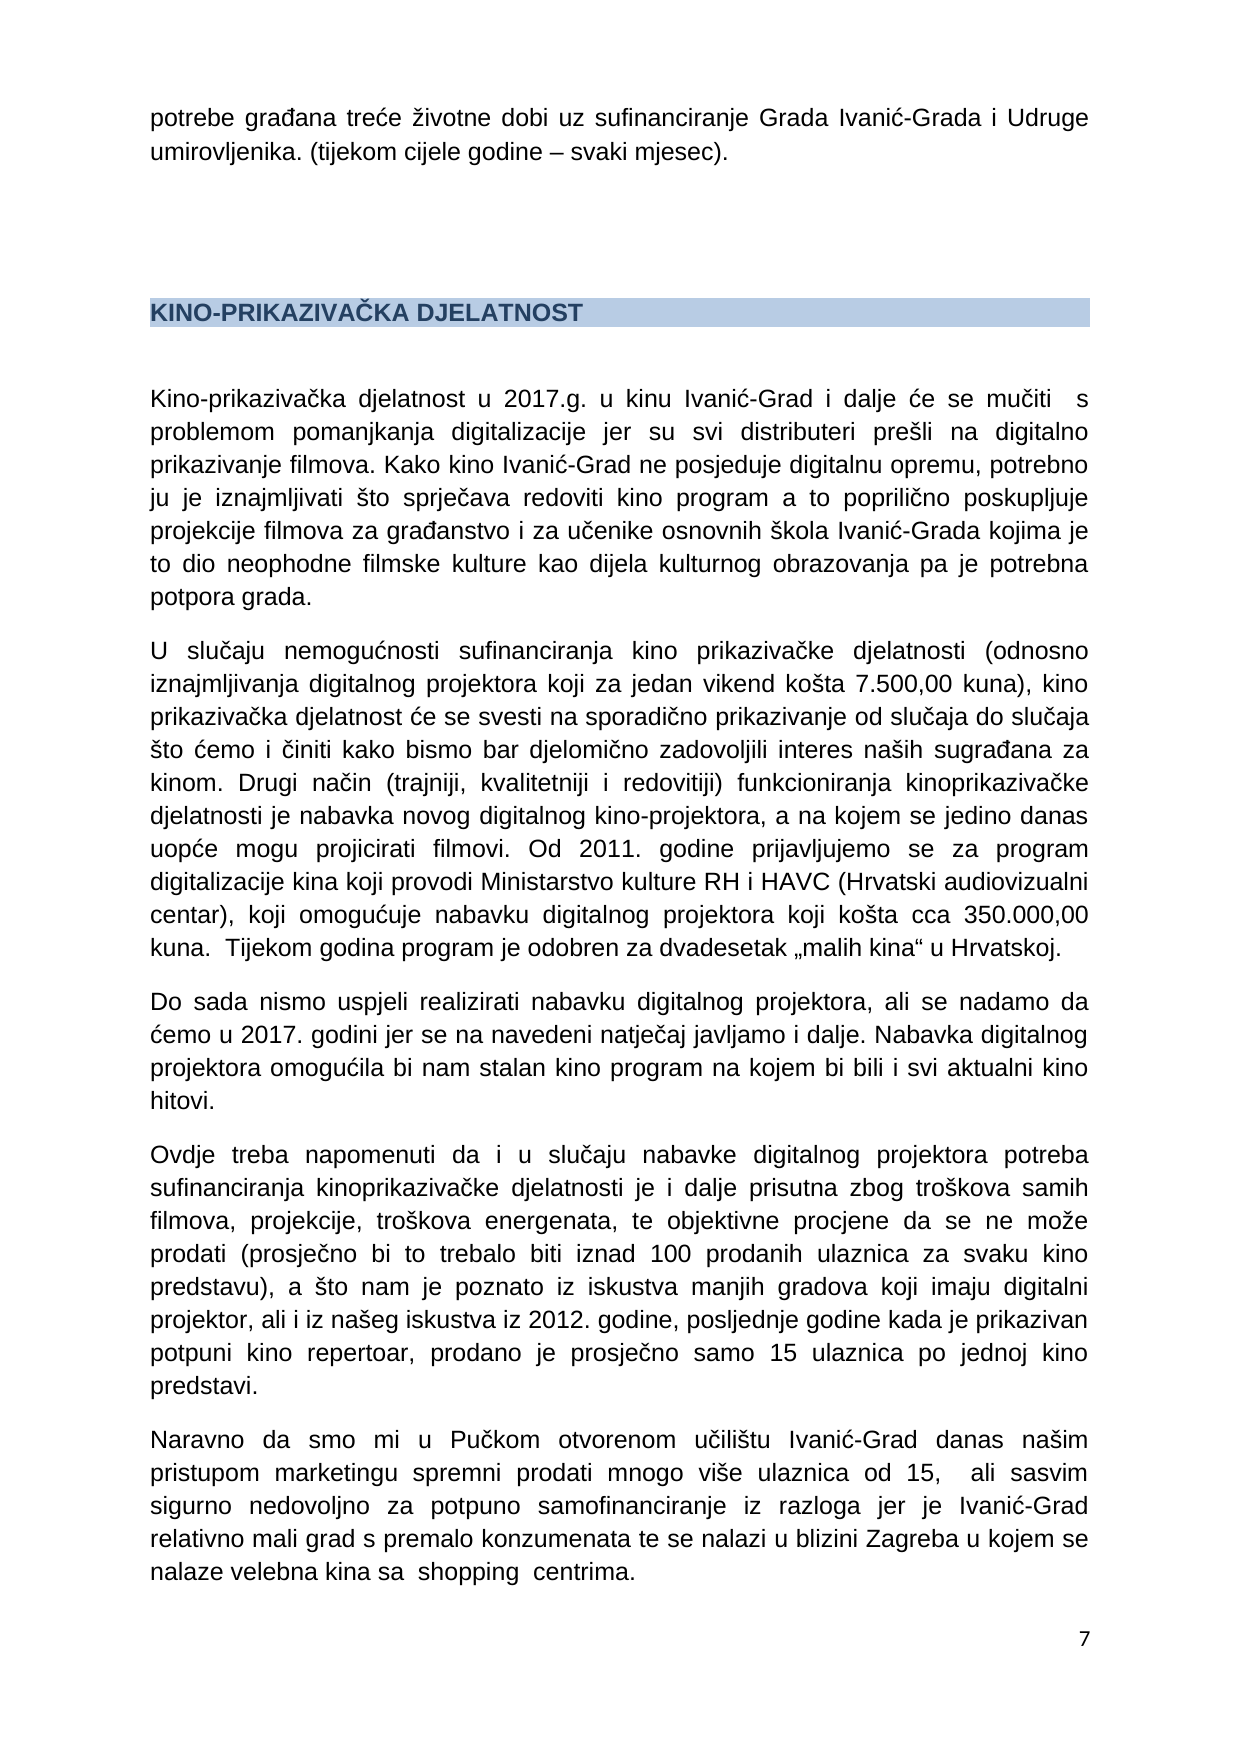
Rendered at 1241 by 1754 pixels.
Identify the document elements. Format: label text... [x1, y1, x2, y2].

subtitle KINO-PRIKAZIVAČKA DJELATNOST [150, 298, 1090, 327]
text U slučaju nemogućnosti sufinanciranja kino prikazivačke djelatnosti (odnosno iznajmljivanja digitalnog projektora koji za jedan vikend košta 7.500,00 kuna), kino prikazivačka djelatnost će se svesti na sporadično prikazivanje od slučaja do slučaja što ćemo i činiti kako bismo bar djelomično zadovoljili interes naših sugrađana za kinom. Drugi način (trajniji, kvalitetniji i redovitiji) funkcioniranja kinoprikazivačke djelatnosti je nabavka novog digitalnog kino-projektora, a na kojem se jedino danas uopće mogu projicirati filmovi. Od 2011. godine prijavljujemo se za program digitalizacije kina koji provodi Ministarstvo kulture RH i HAVC (Hrvatski audiovizualni centar), koji omogućuje nabavku digitalnog projektora koji košta cca 350.000,00 kuna. Tijekom godina program je odobren za dvadesetak „malih kina“ u Hrvatskoj. [150, 636, 1090, 962]
text Naravno da smo mi u Pučkom otvorenom učilištu Ivanić-Grad danas našim pristupom marketingu spremni prodati mnogo više ulaznica od 15, ali sasvim sigurno nedovoljno za potpuno samofinanciranje iz razloga jer je Ivanić-Grad relativno mali grad s premalo konzumenata te se nalazi u blizini Zagreba u kojem se nalaze velebna kina sa shopping centrima. [150, 1425, 1090, 1586]
text Do sada nismo uspjeli realizirati nabavku digitalnog projektora, ali se nadamo da ćemo u 2017. godini jer se na navedeni natječaj javljamo i dalje. Nabavka digitalnog projektora omogućila bi nam stalan kino program na kojem bi bili i svi aktualni kino hitovi. [150, 987, 1090, 1115]
text Kino-prikazivačka djelatnost u 2017.g. u kinu Ivanić-Grad i dalje će se mučiti s problemom pomanjkanja digitalizacije jer su svi distributeri prešli na digitalno prikazivanje filmova. Kako kino Ivanić-Grad ne posjeduje digitalnu opremu, potrebno ju je iznajmljivati što sprječava redoviti kino program a to poprilično poskupljuje projekcije filmova za građanstvo i za učenike osnovnih škola Ivanić-Grada kojima je to dio neophodne filmske kulture kao dijela kulturnog obrazovanja pa je potrebna potpora grada. [150, 384, 1090, 611]
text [150, 103, 1090, 165]
text Ovdje treba napomenuti da i u slučaju nabavke digitalnog projektora potreba sufinanciranja kinoprikazivačke djelatnosti je i dalje prisutna zbog troškova samih filmova, projekcije, troškova energenata, te objektivne procjene da se ne može prodati (prosječno bi to trebalo biti iznad 100 prodanih ulaznica za svaku kino predstavu), a što nam je poznato iz iskustva manjih gradova koji imaju digitalni projektor, ali i iz našeg iskustva iz 2012. godine, posljednje godine kada je prikazivan potpuni kino repertoar, prodano je prosječno samo 15 ulaznica po jednoj kino predstavi. [150, 1140, 1090, 1400]
